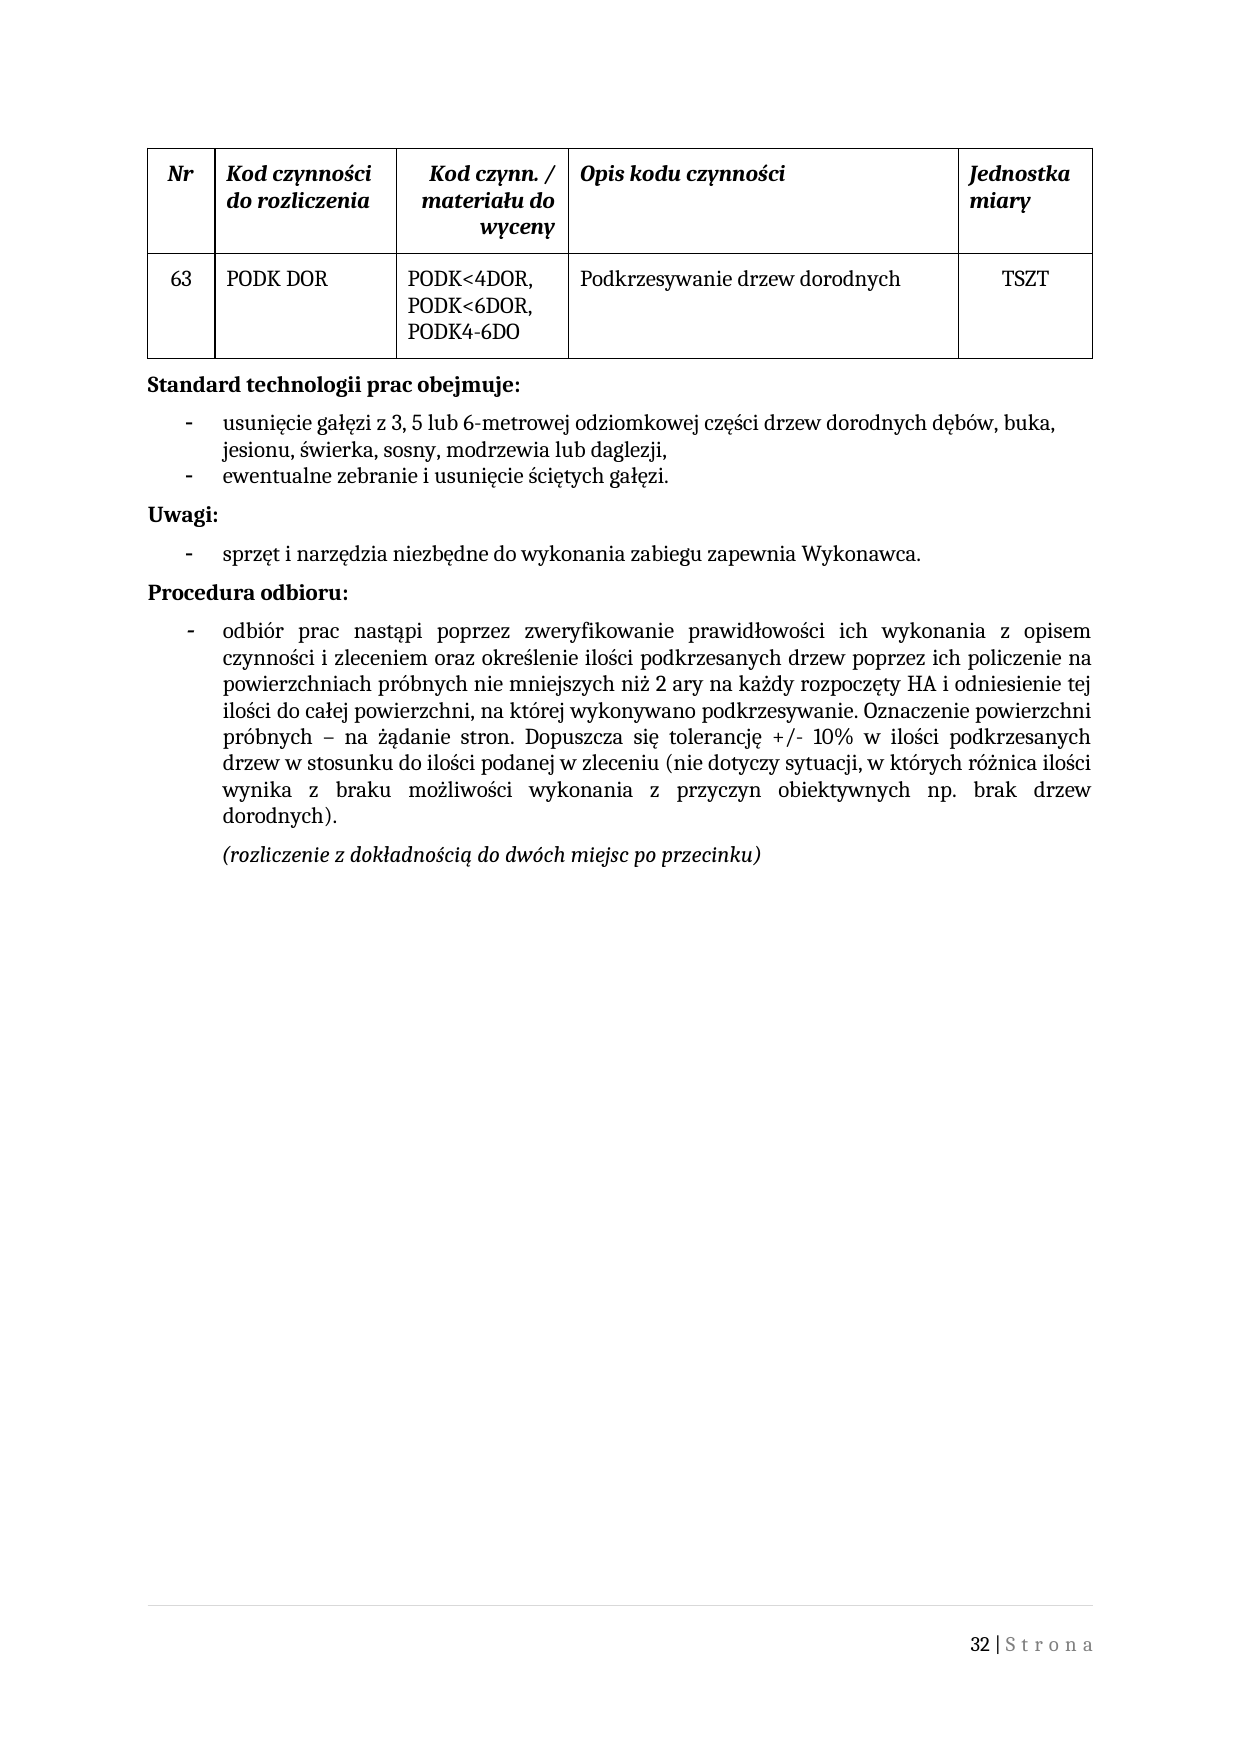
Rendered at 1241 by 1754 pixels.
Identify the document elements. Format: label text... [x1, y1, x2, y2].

list odbiór prac nastąpi poprzez zweryfikowanie prawidłowości ich wykonania z opisem czynności i zleceniem oraz określenie ilości podkrzesanych drzew poprzez ich policzenie na powierzchniach próbnych nie mniejszych niż 2 ary na każdy rozpoczęty HA i odniesienie tej ilości do całej powierzchni, na której wykonywano podkrzesywanie. Oznaczenie powierzchni próbnych – na żądanie stron. Dopuszcza się tolerancję +/- 10% w ilości podkrzesanych drzew w stosunku do ilości podanej w zleceniu (nie dotyczy sytuacji, w których różnica ilości wynika z braku możliwości wykonania z przyczyn obiektywnych np. brak drzew dorodnych). [185, 618, 1093, 829]
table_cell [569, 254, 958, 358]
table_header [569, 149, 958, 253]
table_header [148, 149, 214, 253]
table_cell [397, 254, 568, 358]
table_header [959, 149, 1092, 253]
text Standard technologii prac obejmuje: [148, 371, 1093, 398]
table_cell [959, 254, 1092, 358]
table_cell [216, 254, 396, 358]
list usunięcie gałęzi z 3, 5 lub 6-metrowej odziomkowej części drzew dorodnych dębów, buka, jesionu, świerka, sosny, modrzewia lub daglezji, [185, 410, 1093, 463]
list sprzęt i narzędzia niezbędne do wykonania zabiegu zapewnia Wykonawca. [185, 541, 1093, 567]
list ewentualne zebranie i usunięcie ściętych gałęzi. [185, 463, 1093, 489]
text (rozliczenie z dokładnością do dwóch miejsc po przecinku) [148, 842, 1093, 868]
text Uwagi: [148, 502, 1093, 528]
text Procedura odbioru: [148, 579, 1093, 606]
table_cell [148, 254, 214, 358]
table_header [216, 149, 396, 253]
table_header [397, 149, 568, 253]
